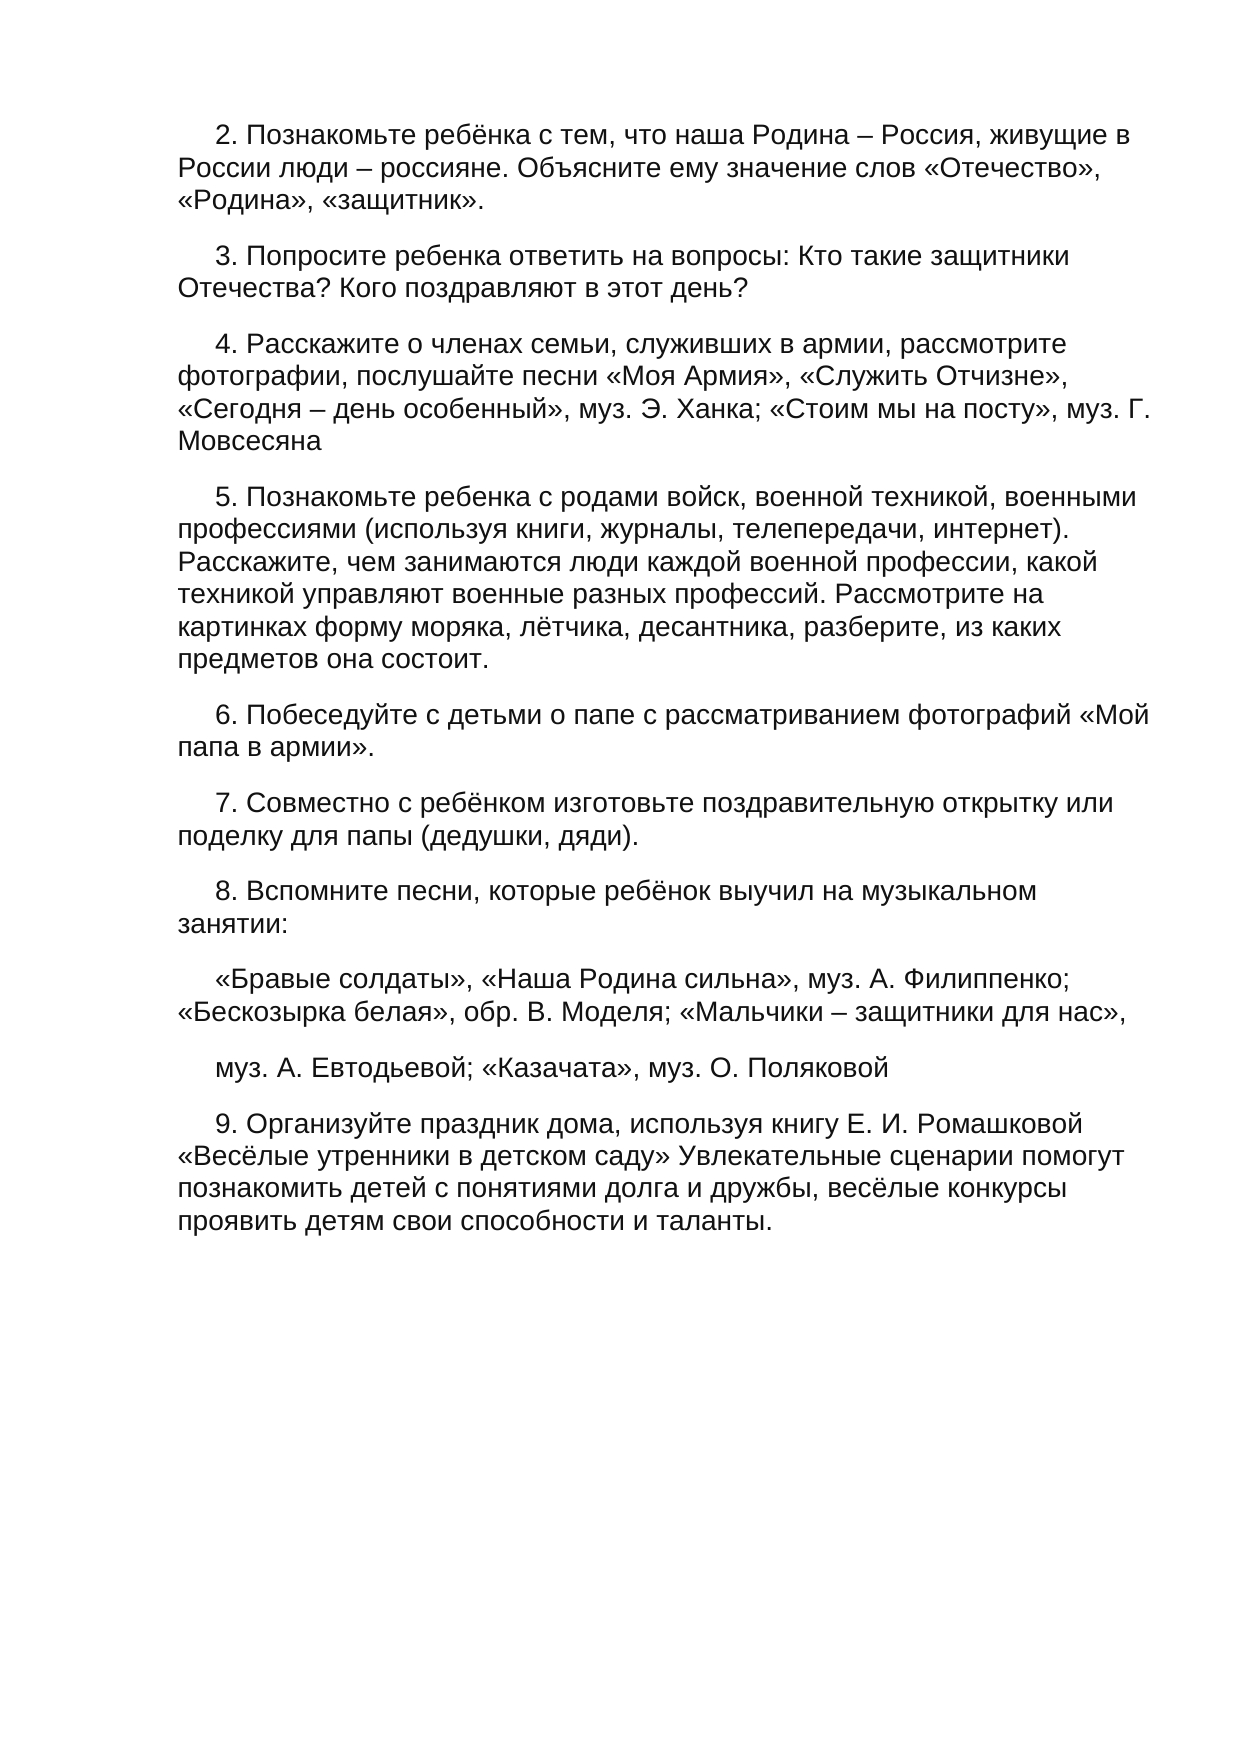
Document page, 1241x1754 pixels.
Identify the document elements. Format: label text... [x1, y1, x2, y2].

text муз. А. Евтодьевой; «Казачата», муз. О. Поляковой [177, 1051, 1152, 1083]
text 7. Совместно с ребёнком изготовьте поздравительную открытку или поделку для папы (дедушки, дяди). [177, 786, 1152, 851]
text 4. Расскажите о членах семьи, служивших в армии, рассмотрите фотографии, послушайте песни «Моя Армия», «Служить Отчизне», «Сегодня – день особенный», муз. Э. Ханка; «Стоим мы на посту», муз. Г. Мовсесяна [177, 327, 1152, 457]
text 9. Организуйте праздник дома, используя книгу Е. И. Ромашковой «Весёлые утренники в детском саду» Увлекательные сценарии помогут познакомить детей с понятиями долга и дружбы, весёлые конкурсы проявить детям свои способности и таланты. [177, 1107, 1152, 1236]
text 5. Познакомьте ребенка с родами войск, военной техникой, военными профессиями (используя книги, журналы, телепередачи, интернет). Расскажите, чем занимаются люди каждой военной профессии, какой техникой управляют военные разных профессий. Рассмотрите на картинках форму моряка, лётчика, десантника, разберите, из каких предметов она состоит. [177, 480, 1152, 674]
text 8. Вспомните песни, которые ребёнок выучил на музыкальном занятии: [177, 874, 1152, 939]
text 3. Попросите ребенка ответить на вопросы: Кто такие защитники Отечества? Кого поздравляют в этот день? [177, 239, 1152, 303]
text «Бравые солдаты», «Наша Родина сильна», муз. А. Филиппенко; «Бескозырка белая», обр. В. Моделя; «Мальчики – защитники для нас», [177, 962, 1152, 1027]
text 6. Побеседуйте с детьми о папе с рассматриванием фотографий «Мой папа в армии». [177, 698, 1152, 763]
text 2. Познакомьте ребёнка с тем, что наша Родина – Россия, живущие в России люди – россияне. Объясните ему значение слов «Отечество», «Родина», «защитник». [177, 118, 1152, 215]
